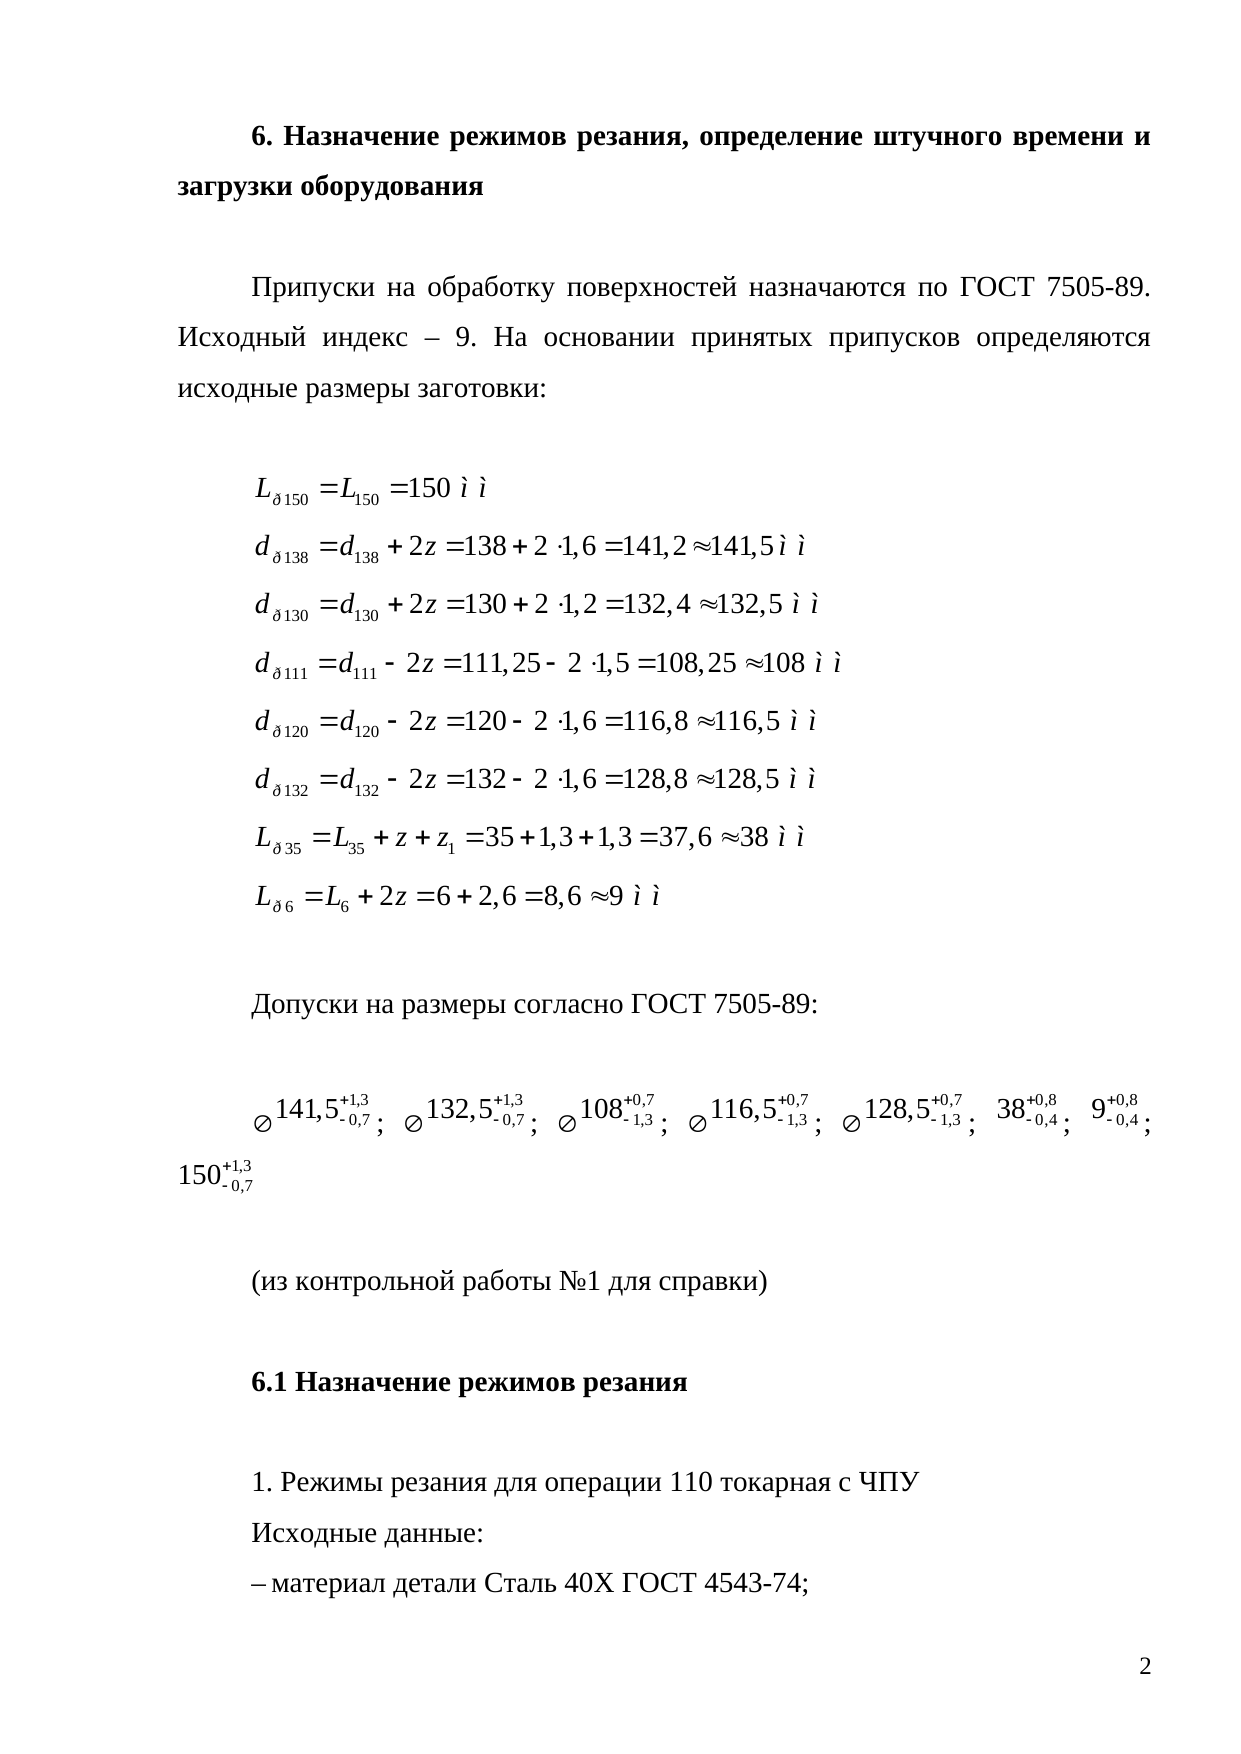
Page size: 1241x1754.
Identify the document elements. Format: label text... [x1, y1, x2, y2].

list 6. Назначение режимов резания, определение штучного времени и загрузки оборудования [177, 118, 1152, 202]
text 1. Режимы резания для операции 110 токарная с ЧПУ [177, 1464, 1152, 1498]
text ; ; ; ; ; ; ; [177, 1087, 1152, 1199]
list материал детали Сталь 40Х ГОСТ 4543-74; [177, 1565, 1152, 1599]
text Допуски на размеры согласно ГОСТ 7505-89: [177, 986, 1152, 1020]
text Припуски на обработку поверхностей назначаются по ГОСТ 7505-89. Исходный индекс – 9. На основании принятых припусков определяются исходные размеры заготовки: [177, 269, 1152, 403]
text Исходные данные: [177, 1515, 1152, 1548]
text 6.1 Назначение режимов резания [251, 1364, 1152, 1397]
text (из контрольной работы №1 для справки) [177, 1263, 1152, 1297]
